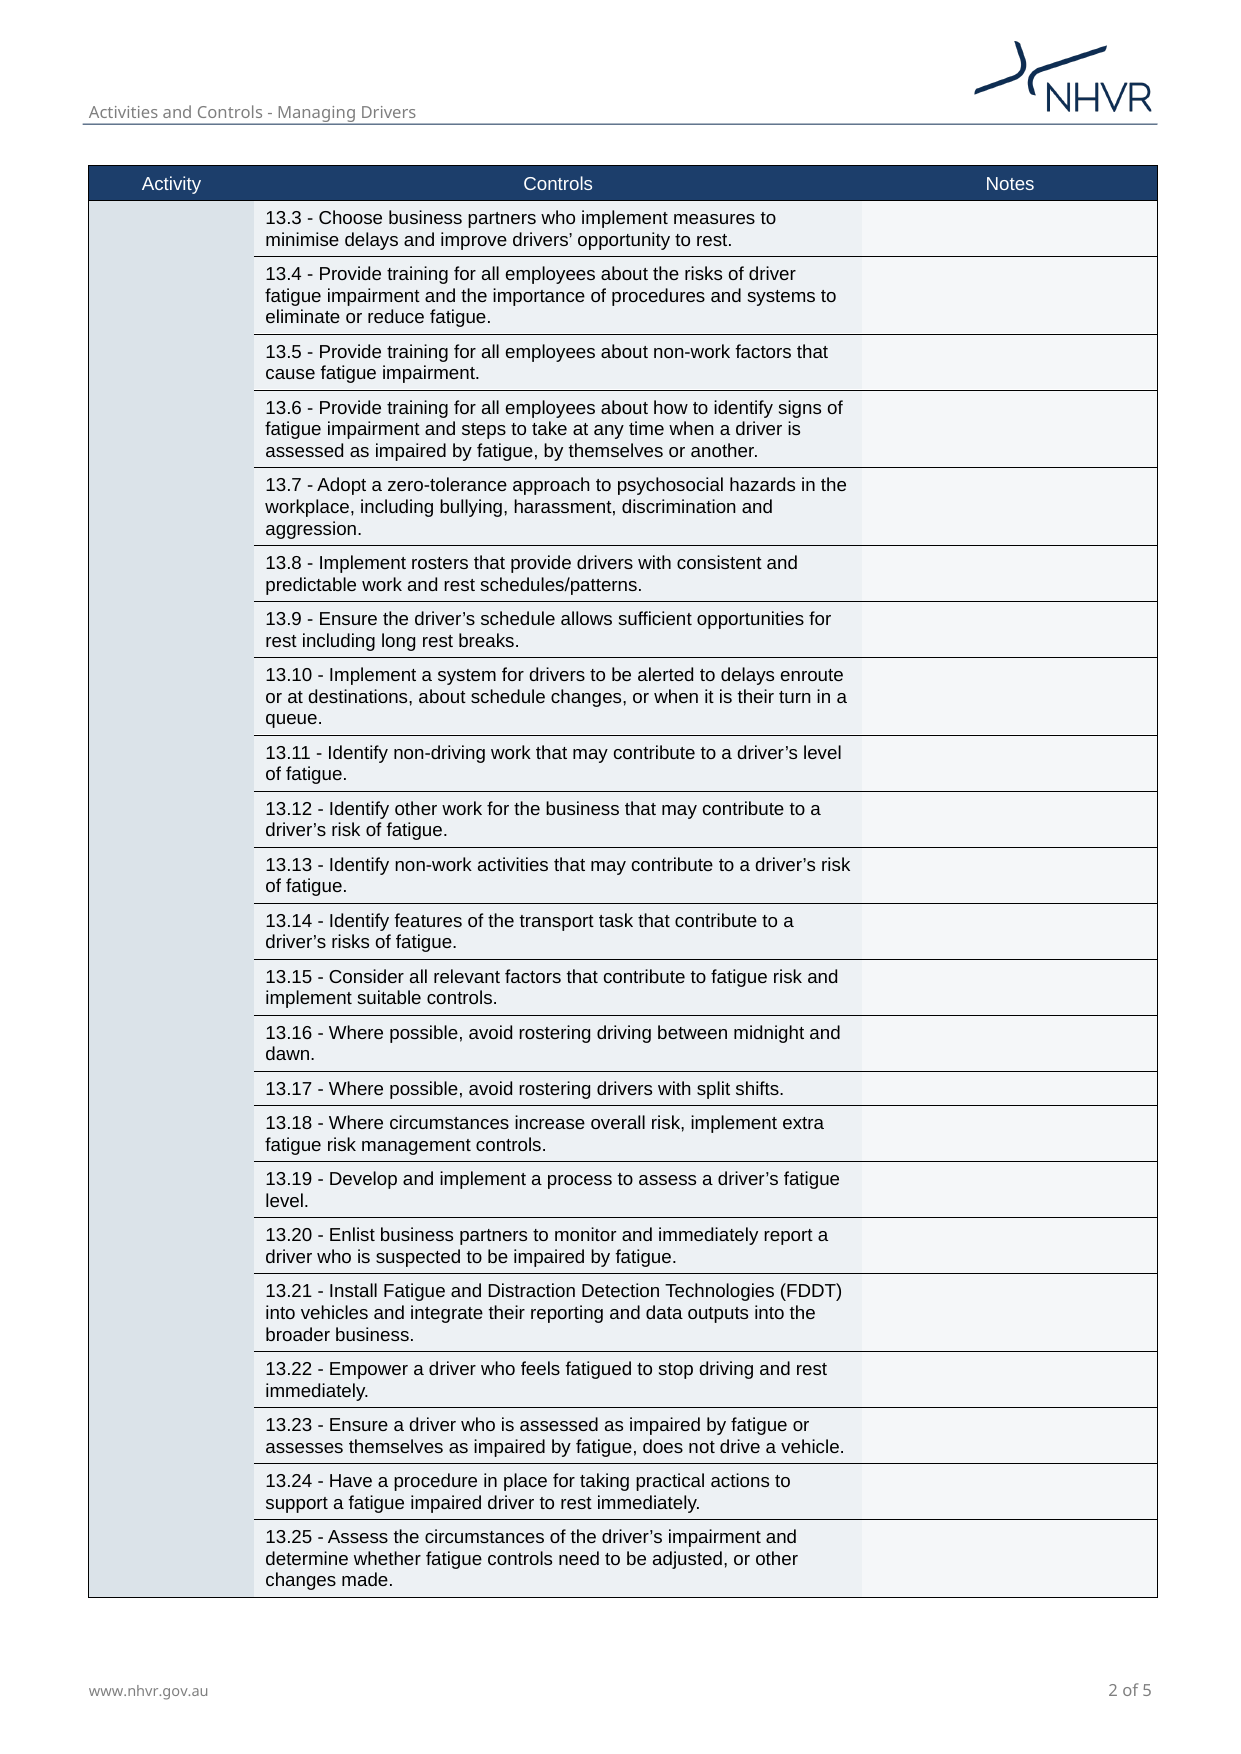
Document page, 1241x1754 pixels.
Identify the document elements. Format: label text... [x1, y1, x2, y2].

table_cell [862, 658, 1157, 734]
table_cell 13.10 - Implement a system for drivers to be alerted to delays enroute or at destinations, about schedule changes, or when it is their turn in a queue. [254, 658, 862, 734]
table_cell [862, 1408, 1157, 1463]
table_cell 13.17 - Where possible, avoid rostering drivers with split shifts. [254, 1072, 862, 1105]
table_cell [862, 1106, 1157, 1161]
table_cell 13.13 - Identify non-work activities that may contribute to a driver’s risk of fatigue. [254, 848, 862, 903]
table_cell [862, 602, 1157, 657]
table_cell [862, 960, 1157, 1015]
table_cell 13.25 - Assess the circumstances of the driver’s impairment and determine whether fatigue controls need to be adjusted, or other changes made. [254, 1520, 862, 1597]
table_cell 13.3 - Choose business partners who implement measures to minimise delays and improve drivers’ opportunity to rest. [254, 201, 862, 256]
picture [974, 41, 1152, 112]
table_cell [862, 848, 1157, 903]
table_cell 13.11 - Identify non-driving work that may contribute to a driver’s level of fatigue. [254, 736, 862, 791]
table_cell 13.6 - Provide training for all employees about how to identify signs of fatigue impairment and steps to take at any time when a driver is assessed as impaired by fatigue, by themselves or another. [254, 391, 862, 467]
table_header Controls [254, 166, 862, 200]
table_header Activity [89, 166, 254, 200]
table_cell [862, 468, 1157, 545]
table_cell [862, 1464, 1157, 1519]
table_cell [862, 1218, 1157, 1273]
table_cell 13.21 - Install Fatigue and Distraction Detection Technologies (FDDT) into vehicles and integrate their reporting and data outputs into the broader business. [254, 1274, 862, 1351]
table_cell [862, 904, 1157, 959]
table_cell [862, 1162, 1157, 1217]
table_cell [862, 546, 1157, 601]
table_cell [862, 1520, 1157, 1597]
table_cell 13.18 - Where circumstances increase overall risk, implement extra fatigue risk management controls. [254, 1106, 862, 1161]
table_cell 13.14 - Identify features of the transport task that contribute to a driver’s risks of fatigue. [254, 904, 862, 959]
table_cell 13.19 - Develop and implement a process to assess a driver’s fatigue level. [254, 1162, 862, 1217]
table_cell 13.4 - Provide training for all employees about the risks of driver fatigue impairment and the importance of procedures and systems to eliminate or reduce fatigue. [254, 257, 862, 333]
table_cell 13.7 - Adopt a zero-tolerance approach to psychosocial hazards in the workplace, including bullying, harassment, discrimination and aggression. [254, 468, 862, 545]
table_cell [862, 736, 1157, 791]
table_cell 13.16 - Where possible, avoid rostering driving between midnight and dawn. [254, 1016, 862, 1071]
table_cell [862, 1016, 1157, 1071]
table_cell [862, 1352, 1157, 1407]
table_header Notes [862, 166, 1157, 200]
table_cell [862, 391, 1157, 467]
table_cell 13.20 - Enlist business partners to monitor and immediately report a driver who is suspected to be impaired by fatigue. [254, 1218, 862, 1273]
table_cell [862, 792, 1157, 847]
table_cell [862, 201, 1157, 256]
table_cell [862, 1274, 1157, 1351]
table_cell [862, 1072, 1157, 1105]
table_cell 13.12 - Identify other work for the business that may contribute to a driver’s risk of fatigue. [254, 792, 862, 847]
table_cell 13.5 - Provide training for all employees about non-work factors that cause fatigue impairment. [254, 335, 862, 389]
table_cell 13.23 - Ensure a driver who is assessed as impaired by fatigue or assesses themselves as impaired by fatigue, does not drive a vehicle. [254, 1408, 862, 1463]
table_cell 13.22 - Empower a driver who feels fatigued to stop driving and rest immediately. [254, 1352, 862, 1407]
table_cell [862, 257, 1157, 333]
table_cell 13.9 - Ensure the driver’s schedule allows sufficient opportunities for rest including long rest breaks. [254, 602, 862, 657]
table_cell 13.8 - Implement rosters that provide drivers with consistent and predictable work and rest schedules/patterns. [254, 546, 862, 601]
table_cell [862, 335, 1157, 389]
table_cell 13.15 - Consider all relevant factors that contribute to fatigue risk and implement suitable controls. [254, 960, 862, 1015]
table_cell 13.24 - Have a procedure in place for taking practical actions to support a fatigue impaired driver to rest immediately. [254, 1464, 862, 1519]
